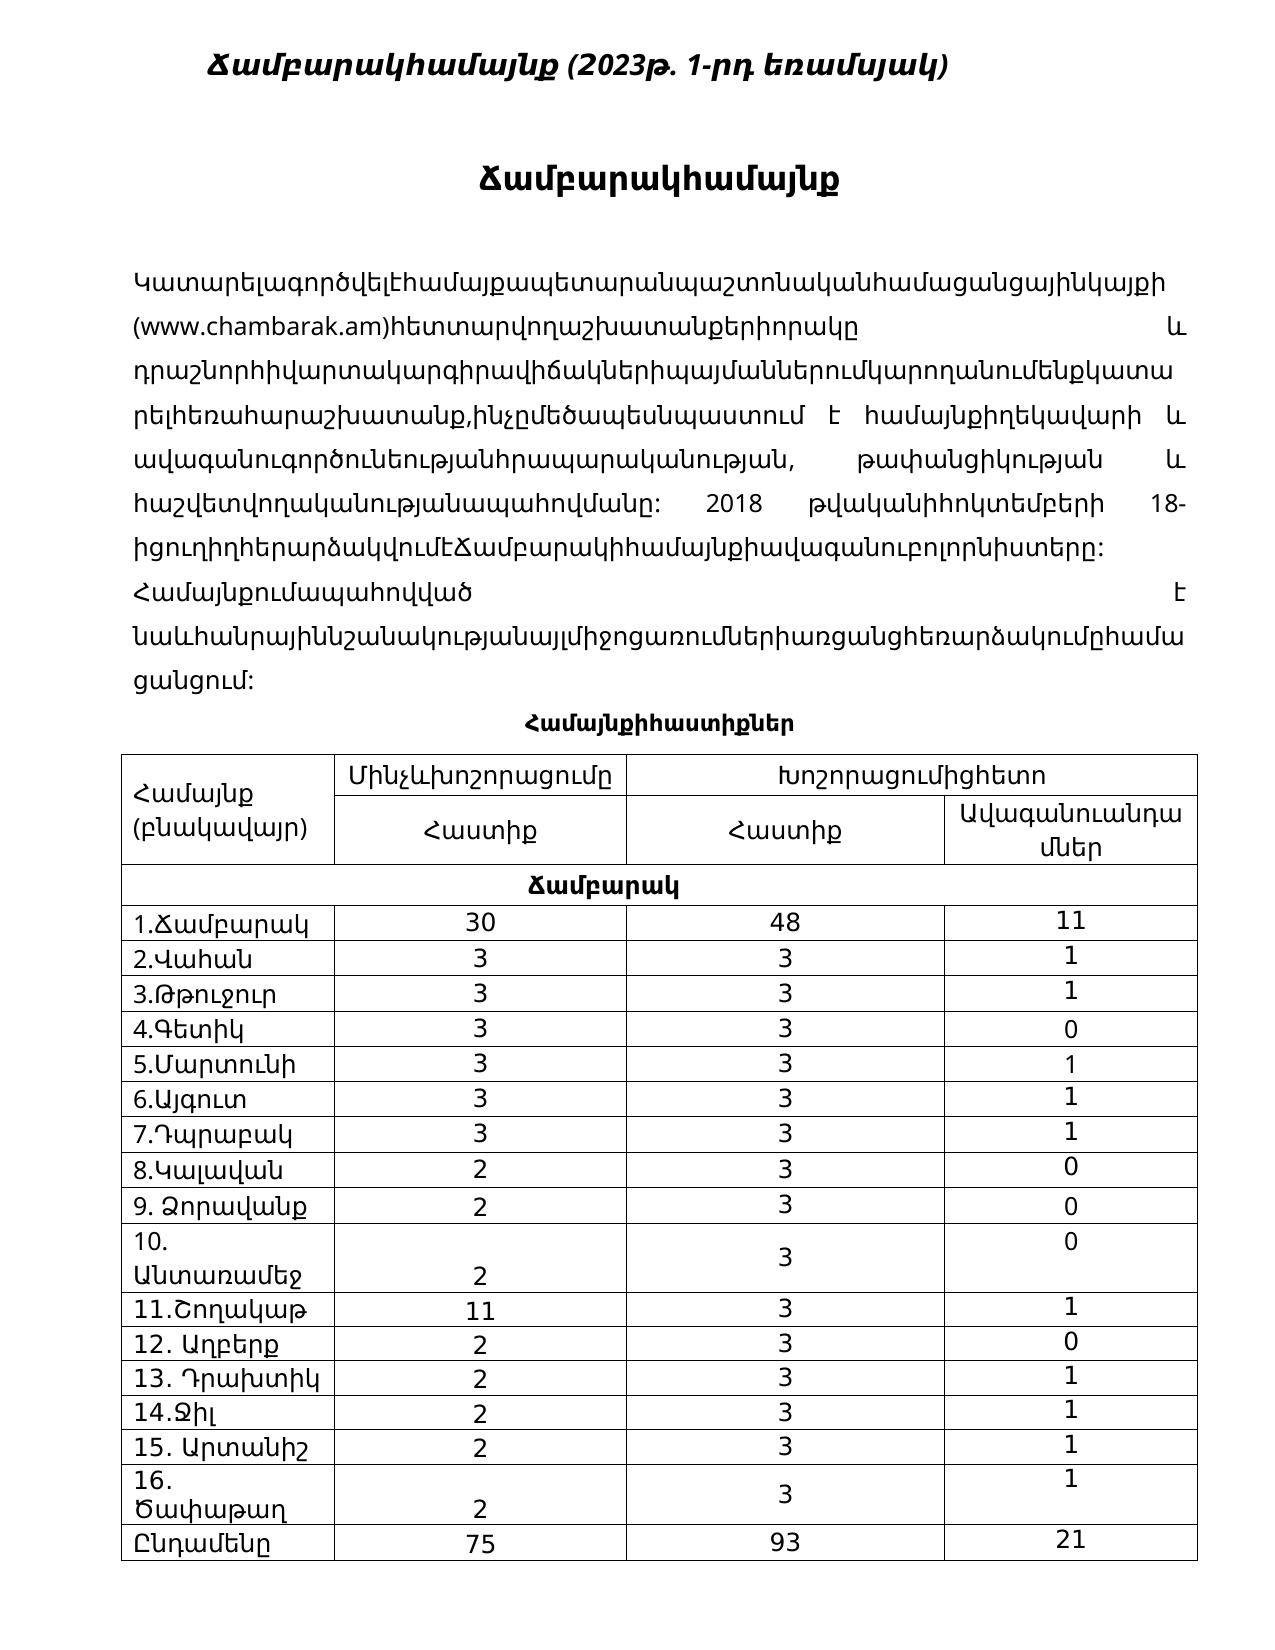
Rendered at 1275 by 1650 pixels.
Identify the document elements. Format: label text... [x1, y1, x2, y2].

table_cell 1 [945, 1430, 1197, 1463]
table_cell Ավագանուանդամներ [945, 796, 1197, 864]
table_cell Ընդամենը [122, 1525, 334, 1559]
table_header Խոշորացումիցհետո [627, 755, 1197, 794]
table_cell 3 [627, 941, 944, 975]
table_cell 3 [627, 1012, 944, 1046]
table_cell 3 [627, 1153, 944, 1187]
table_cell 7.Դպրաբակ [122, 1117, 334, 1152]
table_cell 10. Անտառամեջ [122, 1224, 334, 1292]
table_cell 3 [627, 1465, 944, 1524]
table_cell 1 [945, 976, 1197, 1011]
table_cell 3 [627, 1117, 944, 1152]
table_cell 13․ Դրախտիկ [122, 1361, 334, 1395]
table_cell 4.Գետիկ [122, 1012, 334, 1046]
table_cell 0 [945, 1188, 1197, 1222]
table_cell 3 [335, 1117, 626, 1152]
table_cell 3 [627, 1188, 944, 1222]
table_cell 0 [945, 1012, 1197, 1046]
table_cell 2 [335, 1327, 626, 1360]
text Համայնքիհաստիքներ [133, 707, 1186, 738]
table_cell 3 [335, 1047, 626, 1081]
table_cell 3 [627, 1396, 944, 1429]
table_cell 3 [335, 941, 626, 975]
table_cell 12․ Աղբերք [122, 1327, 334, 1360]
table_cell 3 [335, 1082, 626, 1116]
table_cell 8.Կալավան [122, 1153, 334, 1187]
table_cell 30 [335, 906, 626, 940]
table_cell 2 [335, 1396, 626, 1429]
text Կատարելագործվելէհամայքապետարանպաշտոնականհամացանցայինկայքի (www.chambarak.am)հետտարվողաշխատանքերիորակը և դրաշնորհիվարտակարգիրավիճակներիպայմաններումկարողանումենքկատարելհեռահարաշխատանք,ինչըմեծապեսնպաստում է համայնքիղեկավարի և ավագանուգործունեությանհրապարականության, թափանցիկության և հաշվետվողականությանապահովմանը: 2018 թվականիհոկտեմբերի 18-իցուղիղհերարձակվումէՃամբարակիհամայնքիավագանուբոլորնիստերը: Համայնքումապահովված է նաևհանրայիննշանակությանայլմիջոցառումներիառցանցհեռարձակումըհամացանցում: [133, 264, 1186, 697]
table_header Մինչևխոշորացումը [335, 755, 626, 794]
table_cell 0 [945, 1224, 1197, 1292]
table_cell 2 [335, 1188, 626, 1222]
table_cell 11 [945, 906, 1197, 940]
table_cell 1 [945, 941, 1197, 975]
table_cell 3 [627, 1327, 944, 1360]
table_cell [886, 865, 1197, 905]
table_cell 2.Վահան [122, 941, 334, 975]
table_cell 1 [945, 1293, 1197, 1326]
table_cell 1 [945, 1047, 1197, 1081]
text Ճամբարակհամայնք (2023թ. 1-րդ եռամսյակ) [133, 44, 1186, 84]
table_cell [122, 865, 322, 905]
table_cell 93 [627, 1525, 944, 1559]
table_cell 3 [627, 1361, 944, 1395]
table_cell Հաստիք [335, 796, 626, 864]
table_cell 2 [335, 1153, 626, 1187]
table_cell 2 [335, 1224, 626, 1292]
table_cell 0 [945, 1327, 1197, 1360]
table_cell 3 [627, 1293, 944, 1326]
table_cell 3 [627, 976, 944, 1011]
table_cell 14․Ջիլ [122, 1396, 334, 1429]
table_cell 0 [945, 1153, 1197, 1187]
table_cell 3 [627, 1430, 944, 1463]
table_cell 16․ Ծափաթաղ [122, 1465, 334, 1524]
table_cell 9. Ձորավանք [122, 1188, 334, 1222]
table_cell 2 [335, 1430, 626, 1463]
table_cell 1.Ճամբարակ [122, 906, 334, 940]
table_cell 1 [945, 1117, 1197, 1152]
table_cell 3 [335, 976, 626, 1011]
table_cell 1 [945, 1396, 1197, 1429]
table_cell 2 [335, 1361, 626, 1395]
table_cell 15․ Արտանիշ [122, 1430, 334, 1463]
table_cell Հաստիք [627, 796, 944, 864]
table_cell 2 [335, 1465, 626, 1524]
table_cell 75 [335, 1525, 626, 1559]
table_cell 48 [627, 906, 944, 940]
table_header Համայնք (բնակավայր) [122, 755, 334, 864]
table_cell 1 [945, 1082, 1197, 1116]
text Ճամբարակհամայնք [133, 155, 1186, 200]
table_cell Ճամբարակ [322, 865, 886, 905]
table_cell 3 [627, 1082, 944, 1116]
table_cell 1 [945, 1361, 1197, 1395]
table_cell 3 [335, 1012, 626, 1046]
table_cell 3 [627, 1224, 944, 1292]
table_cell 1 [945, 1465, 1197, 1524]
table_cell 11 [335, 1293, 626, 1326]
table_cell 6.Այգուտ [122, 1082, 334, 1116]
table_cell 21 [945, 1525, 1197, 1559]
table_cell 3 [627, 1047, 944, 1081]
table_cell 3.Թթուջուր [122, 976, 334, 1011]
table_cell 11․Շողակաթ [122, 1293, 334, 1326]
table_cell 5.Մարտունի [122, 1047, 334, 1081]
